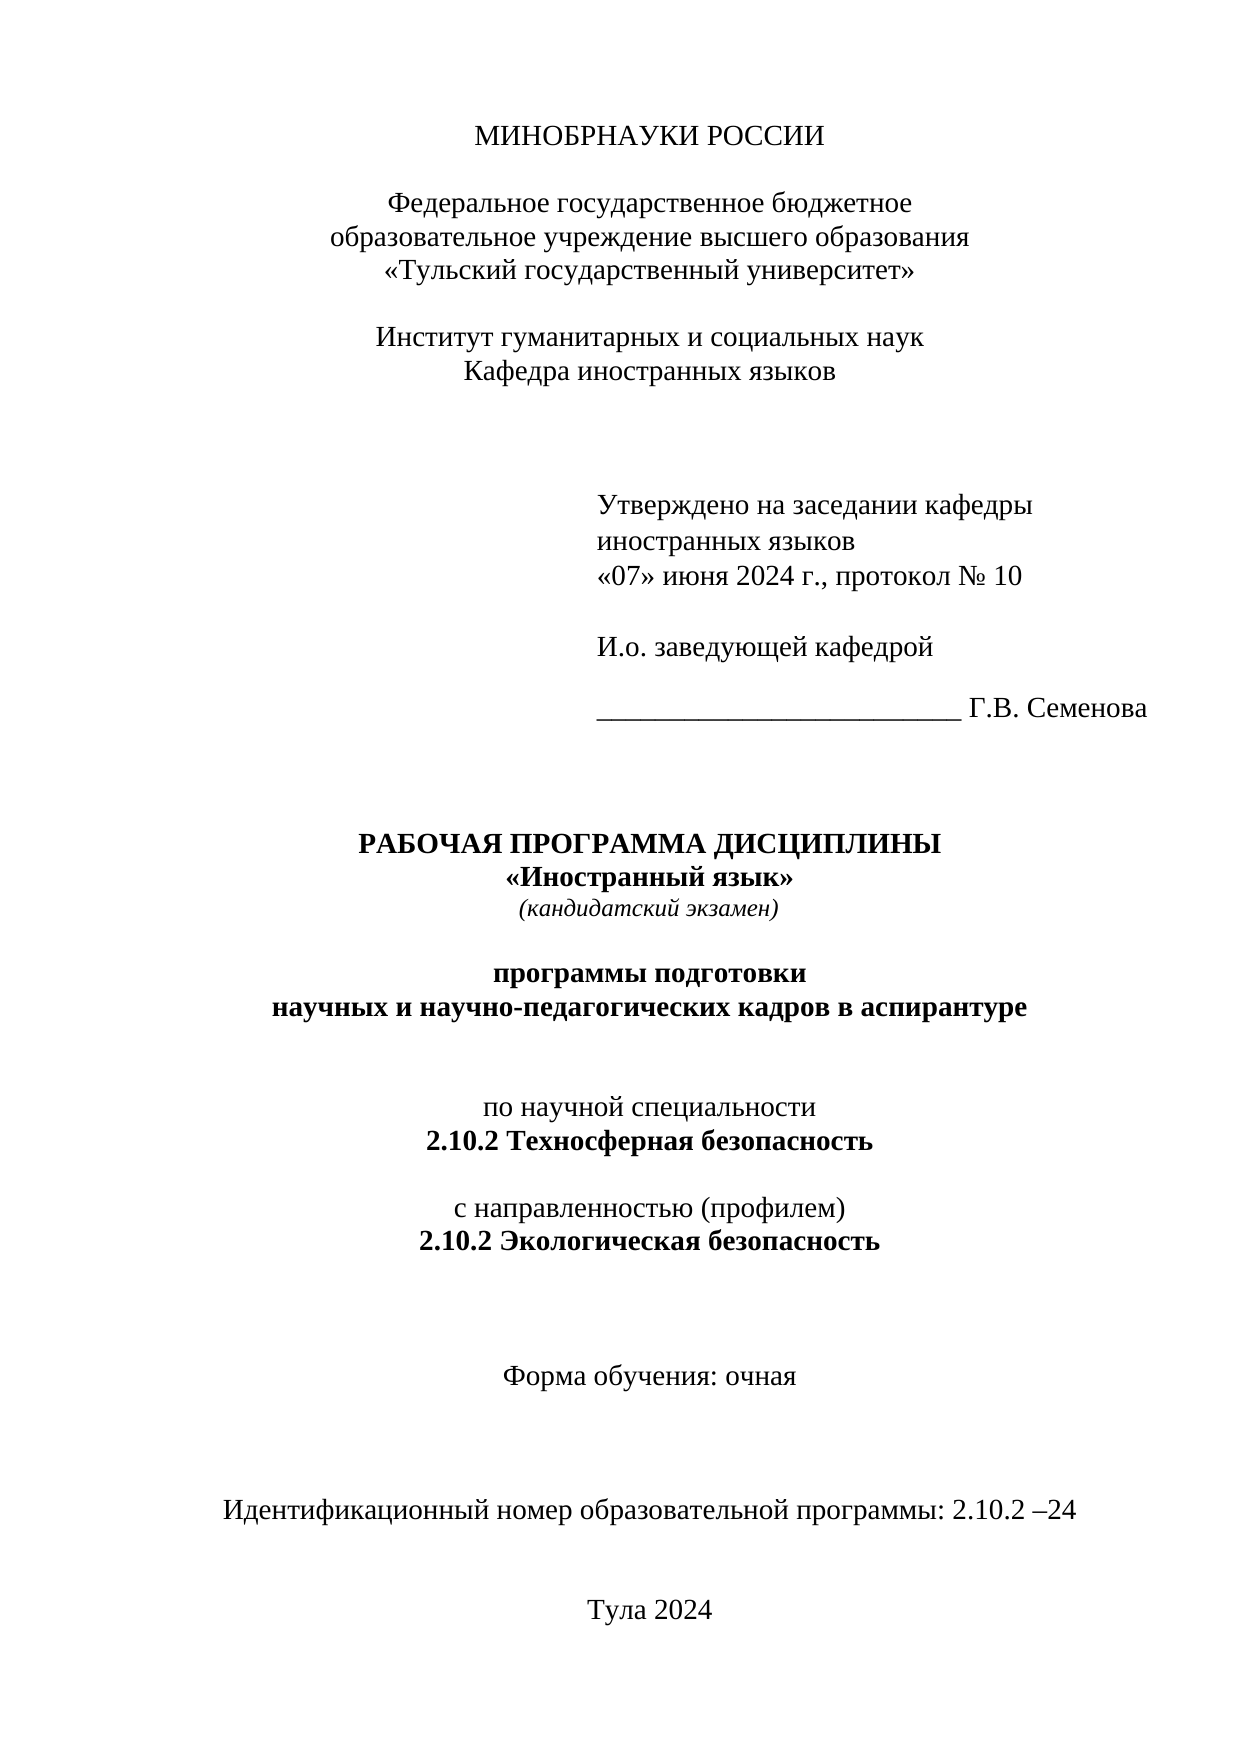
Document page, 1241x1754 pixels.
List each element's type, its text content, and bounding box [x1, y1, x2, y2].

text Тула 2024 [148, 1592, 1152, 1626]
text Идентификационный номер образовательной программы: 2.10.2 –24 [148, 1492, 1152, 1525]
text по научной специальности [148, 1089, 1152, 1123]
table_header Утверждено на заседании кафедры иностранных языков «07» июня 2024 г., протокол № 10 [594, 487, 1153, 629]
text с направленностью (профилем) [148, 1190, 1152, 1223]
text образовательное учреждение высшего образования [148, 219, 1152, 252]
text «Тульский государственный университет» [148, 252, 1152, 286]
text 2.10.2 Техносферная безопасность [148, 1123, 1152, 1156]
text Институт гуманитарных и социальных наук [148, 319, 1152, 353]
text РАБОЧАЯ ПРОГРАММА ДИСЦИПЛИНЫ [148, 826, 1152, 859]
text «Иностранный язык» [148, 859, 1152, 893]
text (кандидатский экзамен) [148, 893, 1152, 922]
text МИНОБРНАУКИ РОССИИ [148, 118, 1152, 152]
text Форма обучения: очная [148, 1358, 1152, 1391]
table_cell И.о. заведующей кафедрой _________________________ Г.В. Семенова [594, 629, 1153, 725]
text Кафедра иностранных языков [148, 353, 1152, 386]
text 2.10.2 Экологическая безопасность [148, 1223, 1152, 1257]
text научных и научно-педагогических кадров в аспирантуре [148, 989, 1152, 1022]
text программы подготовки [148, 955, 1152, 989]
text Федеральное государственное бюджетное [148, 185, 1152, 219]
